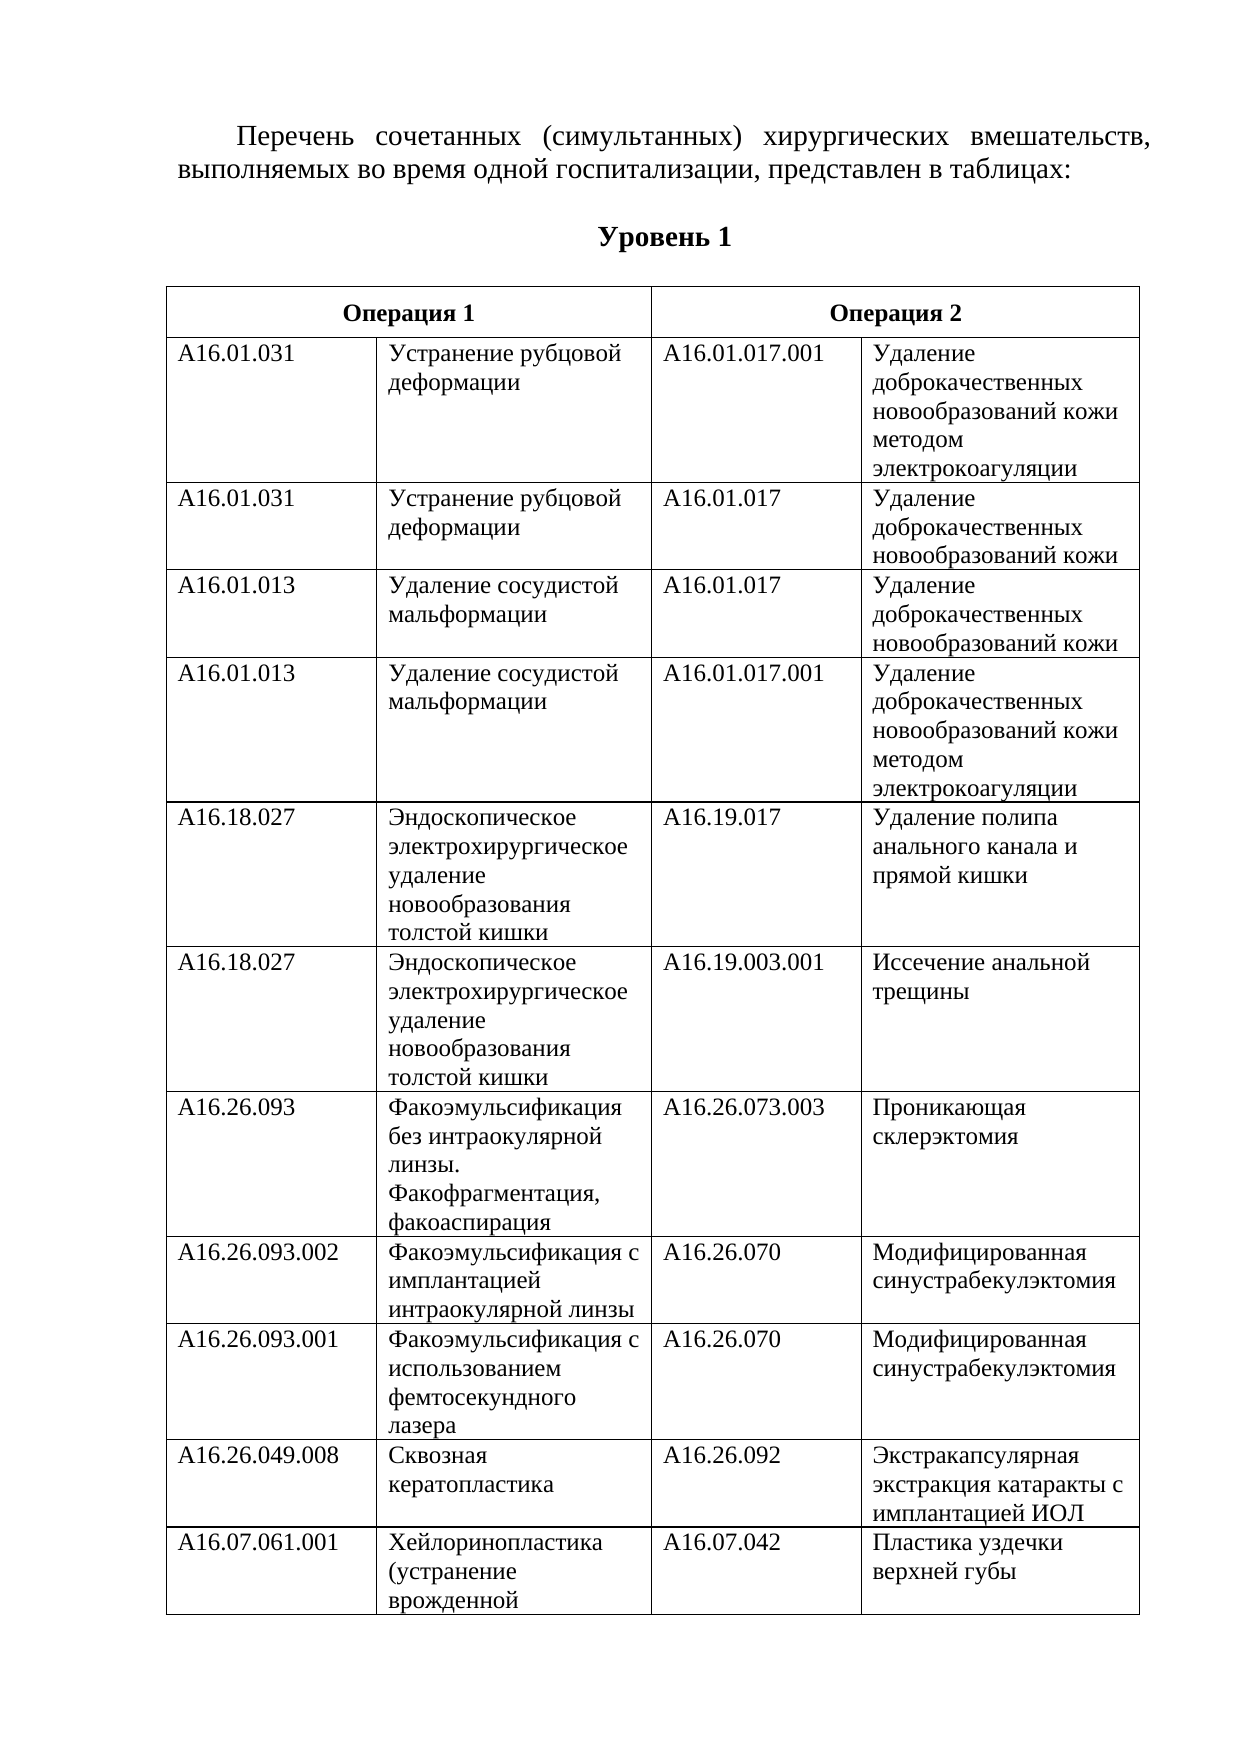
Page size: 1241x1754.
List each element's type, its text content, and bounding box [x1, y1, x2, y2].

table_cell Эндоскопическое электрохирургическое удаление новообразования толстой кишки [377, 803, 651, 946]
table_cell Удаление доброкачественных новообразований кожи [862, 483, 1139, 569]
table_cell A16.01.013 [167, 658, 376, 801]
table_cell Устранение рубцовой деформации [377, 483, 651, 569]
table_cell Удаление доброкачественных новообразований кожи методом электрокоагуляции [862, 338, 1139, 482]
table_cell A16.26.073.003 [652, 1092, 861, 1236]
table_cell A16.18.027 [167, 803, 376, 946]
table_cell A16.01.017 [652, 483, 861, 569]
table_cell A16.26.070 [652, 1324, 861, 1439]
table_cell Удаление сосудистой мальформации [377, 658, 651, 801]
table_cell Удаление полипа анального канала и прямой кишки [862, 803, 1139, 946]
table_cell Удаление доброкачественных новообразований кожи методом электрокоагуляции [862, 658, 1139, 801]
table_cell A16.19.003.001 [652, 947, 861, 1091]
table_cell A16.26.049.008 [167, 1440, 376, 1526]
table_cell Модифицированная синустрабекулэктомия [862, 1324, 1139, 1439]
table_cell A16.01.017.001 [652, 338, 861, 482]
table_cell A16.26.092 [652, 1440, 861, 1526]
table_cell A16.26.093.002 [167, 1237, 376, 1323]
table_cell Модифицированная синустрабекулэктомия [862, 1237, 1139, 1323]
table_header Операция 1 [167, 287, 651, 337]
text Перечень сочетанных (симультанных) хирургических вмешательств, выполняемых во время одной госпитализации, представлен в таблицах: [177, 118, 1152, 185]
table_cell Факоэмульсификация с использованием фемтосекундного лазера [377, 1324, 651, 1439]
table_cell A16.26.093 [167, 1092, 376, 1236]
table_cell A16.01.013 [167, 570, 376, 657]
table_cell A16.19.017 [652, 803, 861, 946]
table_cell Удаление доброкачественных новообразований кожи [862, 570, 1139, 657]
table_cell A16.26.093.001 [167, 1324, 376, 1439]
table_cell Удаление сосудистой мальформации [377, 570, 651, 657]
table_cell A16.01.017 [652, 570, 861, 657]
table_cell Сквозная кератопластика [377, 1440, 651, 1526]
table_cell Факоэмульсификация с имплантацией интраокулярной линзы [377, 1237, 651, 1323]
table_cell Проникающая склерэктомия [862, 1092, 1139, 1236]
table_cell A16.26.070 [652, 1237, 861, 1323]
table_cell Факоэмульсификация без интраокулярной линзы. Факофрагментация, факоаспирация [377, 1092, 651, 1236]
table_cell A16.07.042 [652, 1528, 861, 1614]
table_cell A16.01.017.001 [652, 658, 861, 801]
table_cell Устранение рубцовой деформации [377, 338, 651, 482]
table_header Операция 2 [652, 287, 1139, 337]
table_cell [377, 1528, 651, 1614]
table_cell Экстракапсулярная экстракция катаракты с имплантацией ИОЛ [862, 1440, 1139, 1526]
table_cell A16.18.027 [167, 947, 376, 1091]
text Уровень 1 [177, 219, 1152, 252]
table_cell A16.07.061.001 [167, 1528, 376, 1614]
table_cell Эндоскопическое электрохирургическое удаление новообразования толстой кишки [377, 947, 651, 1091]
table_cell A16.01.031 [167, 338, 376, 482]
table_cell Пластика уздечки верхней губы [862, 1528, 1139, 1614]
table_cell A16.01.031 [167, 483, 376, 569]
table_cell Иссечение анальной трещины [862, 947, 1139, 1091]
